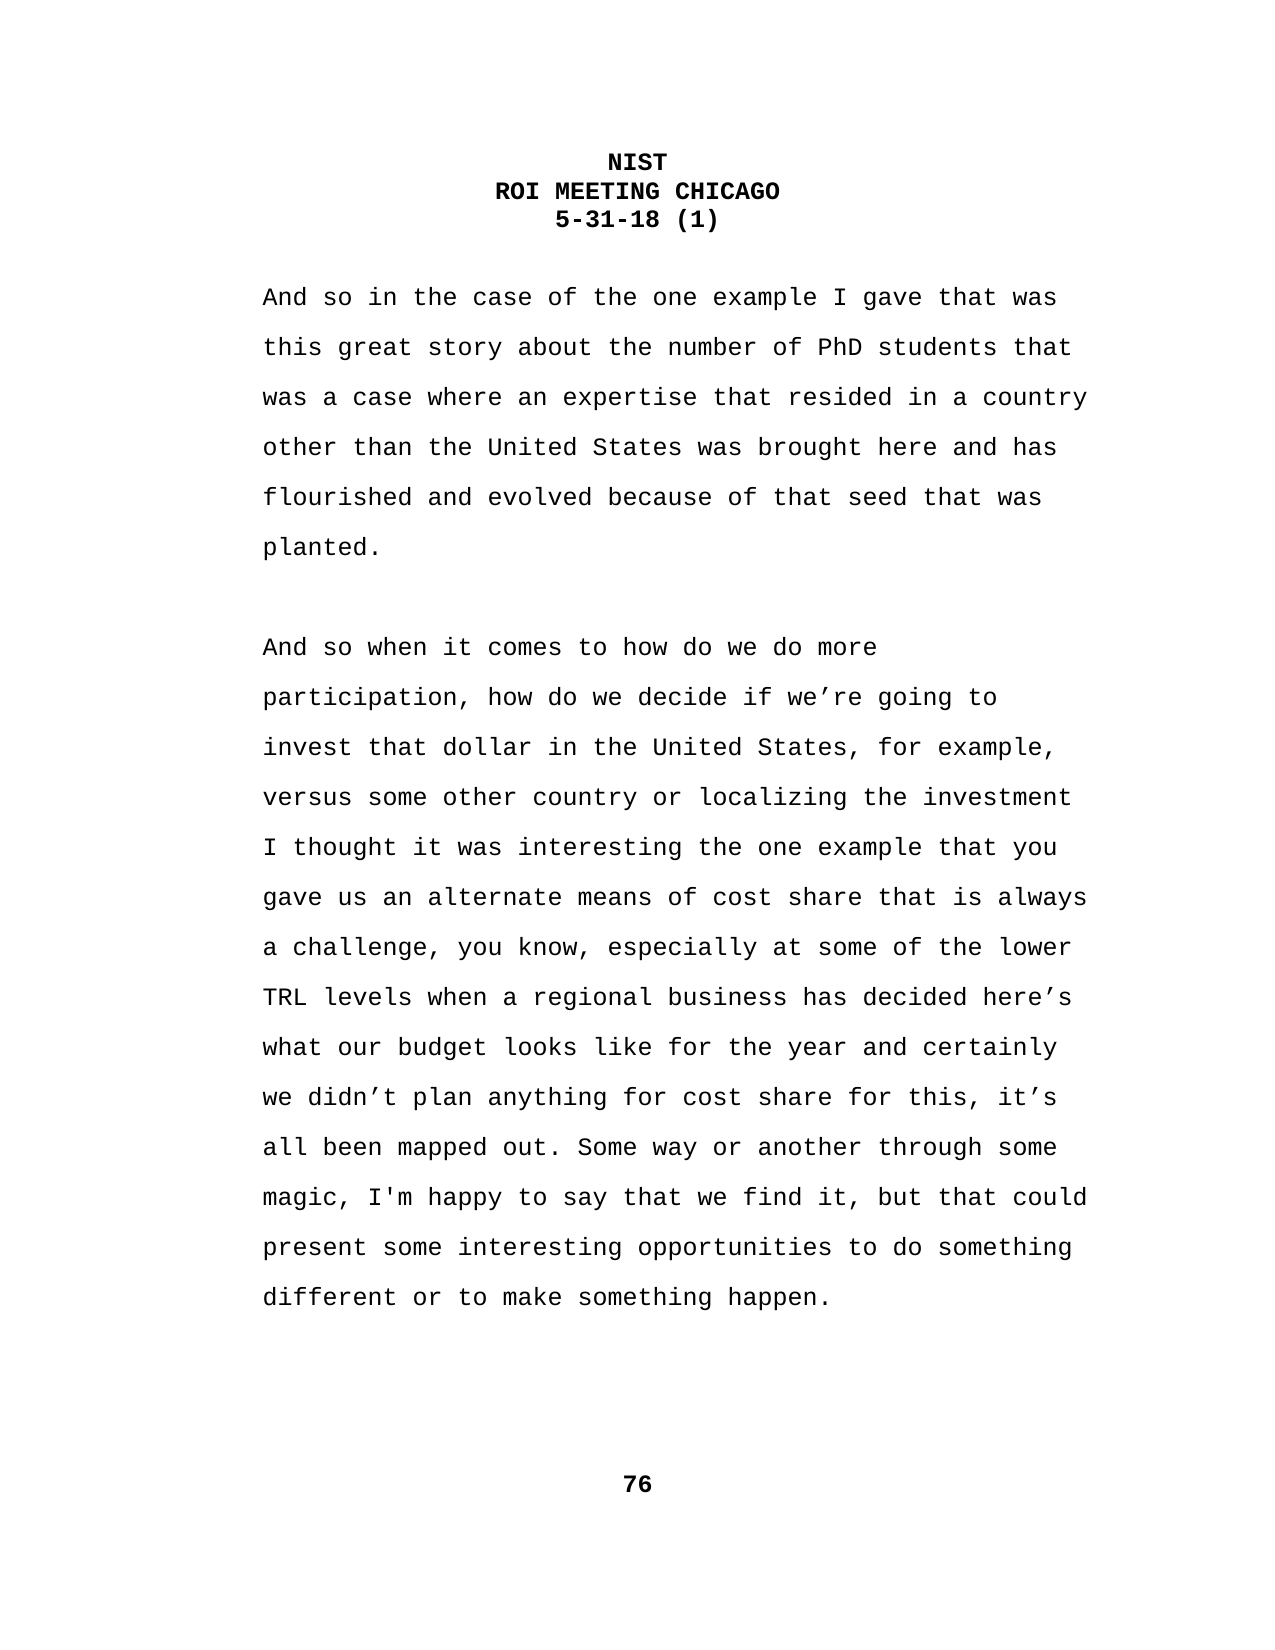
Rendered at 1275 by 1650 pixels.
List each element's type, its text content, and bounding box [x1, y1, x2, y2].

text And so when it comes to how do we do more participation, how do we decide if we’re going to invest that dollar in the United States, for example, versus some other country or localizing the investment I thought it was interesting the one example that you gave us an alternate means of cost share that is always a challenge, you know, especially at some of the lower TRL levels when a regional business has decided here’s what our budget looks like for the year and certainly we didn’t plan anything for cost share for this, it’s all been mapped out. Some way or another through some magic, I'm happy to say that we find it, but that could present some interesting opportunities to do something different or to make something happen. [262, 613, 1087, 1313]
text And so in the case of the one example I gave that was this great story about the number of PhD students that was a case where an expertise that resided in a country other than the United States was brought here and has flourished and evolved because of that seed that was planted. [262, 263, 1087, 563]
